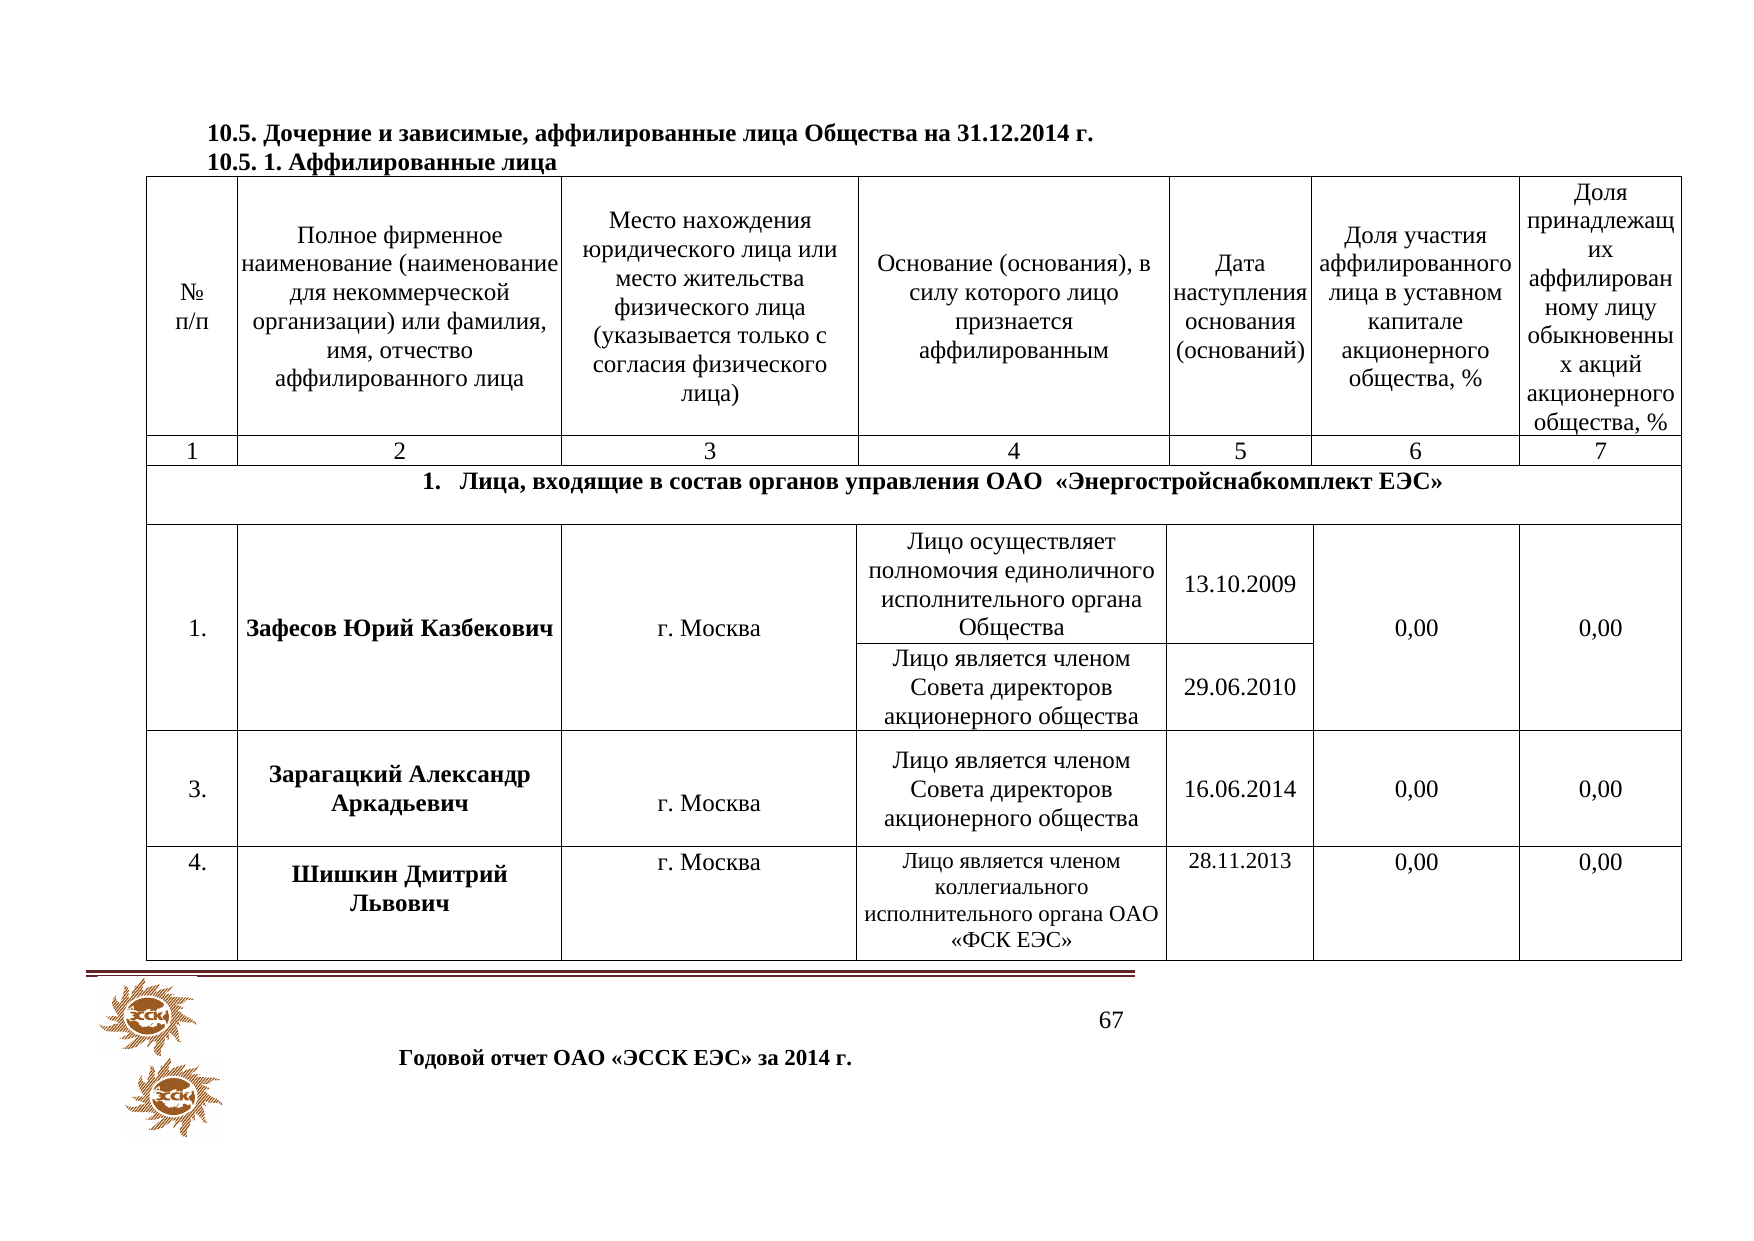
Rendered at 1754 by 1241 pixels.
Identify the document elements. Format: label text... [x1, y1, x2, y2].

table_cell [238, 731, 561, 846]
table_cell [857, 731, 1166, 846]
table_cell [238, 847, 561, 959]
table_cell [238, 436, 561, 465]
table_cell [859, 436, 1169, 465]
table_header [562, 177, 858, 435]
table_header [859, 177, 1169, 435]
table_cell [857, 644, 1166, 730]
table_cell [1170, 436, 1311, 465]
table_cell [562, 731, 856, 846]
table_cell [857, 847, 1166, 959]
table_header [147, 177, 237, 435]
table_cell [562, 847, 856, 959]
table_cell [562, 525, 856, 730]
text 10.5. 1. Аффилированные лица [148, 147, 1683, 176]
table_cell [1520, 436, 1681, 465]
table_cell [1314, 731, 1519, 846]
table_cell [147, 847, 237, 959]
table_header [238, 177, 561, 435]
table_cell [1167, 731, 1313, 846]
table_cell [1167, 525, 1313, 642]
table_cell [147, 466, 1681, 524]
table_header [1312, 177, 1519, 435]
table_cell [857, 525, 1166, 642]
picture [97, 976, 224, 1138]
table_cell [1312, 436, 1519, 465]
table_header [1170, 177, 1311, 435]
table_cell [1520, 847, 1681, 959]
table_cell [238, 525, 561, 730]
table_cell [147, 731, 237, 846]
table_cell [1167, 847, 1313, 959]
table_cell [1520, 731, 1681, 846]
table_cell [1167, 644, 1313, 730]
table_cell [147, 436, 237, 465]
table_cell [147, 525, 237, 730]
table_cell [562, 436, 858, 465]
text 10.5. Дочерние и зависимые, аффилированные лица Общества на 31.12.2014 г. [148, 118, 1683, 147]
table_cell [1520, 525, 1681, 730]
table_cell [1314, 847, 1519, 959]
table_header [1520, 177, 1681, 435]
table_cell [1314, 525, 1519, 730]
